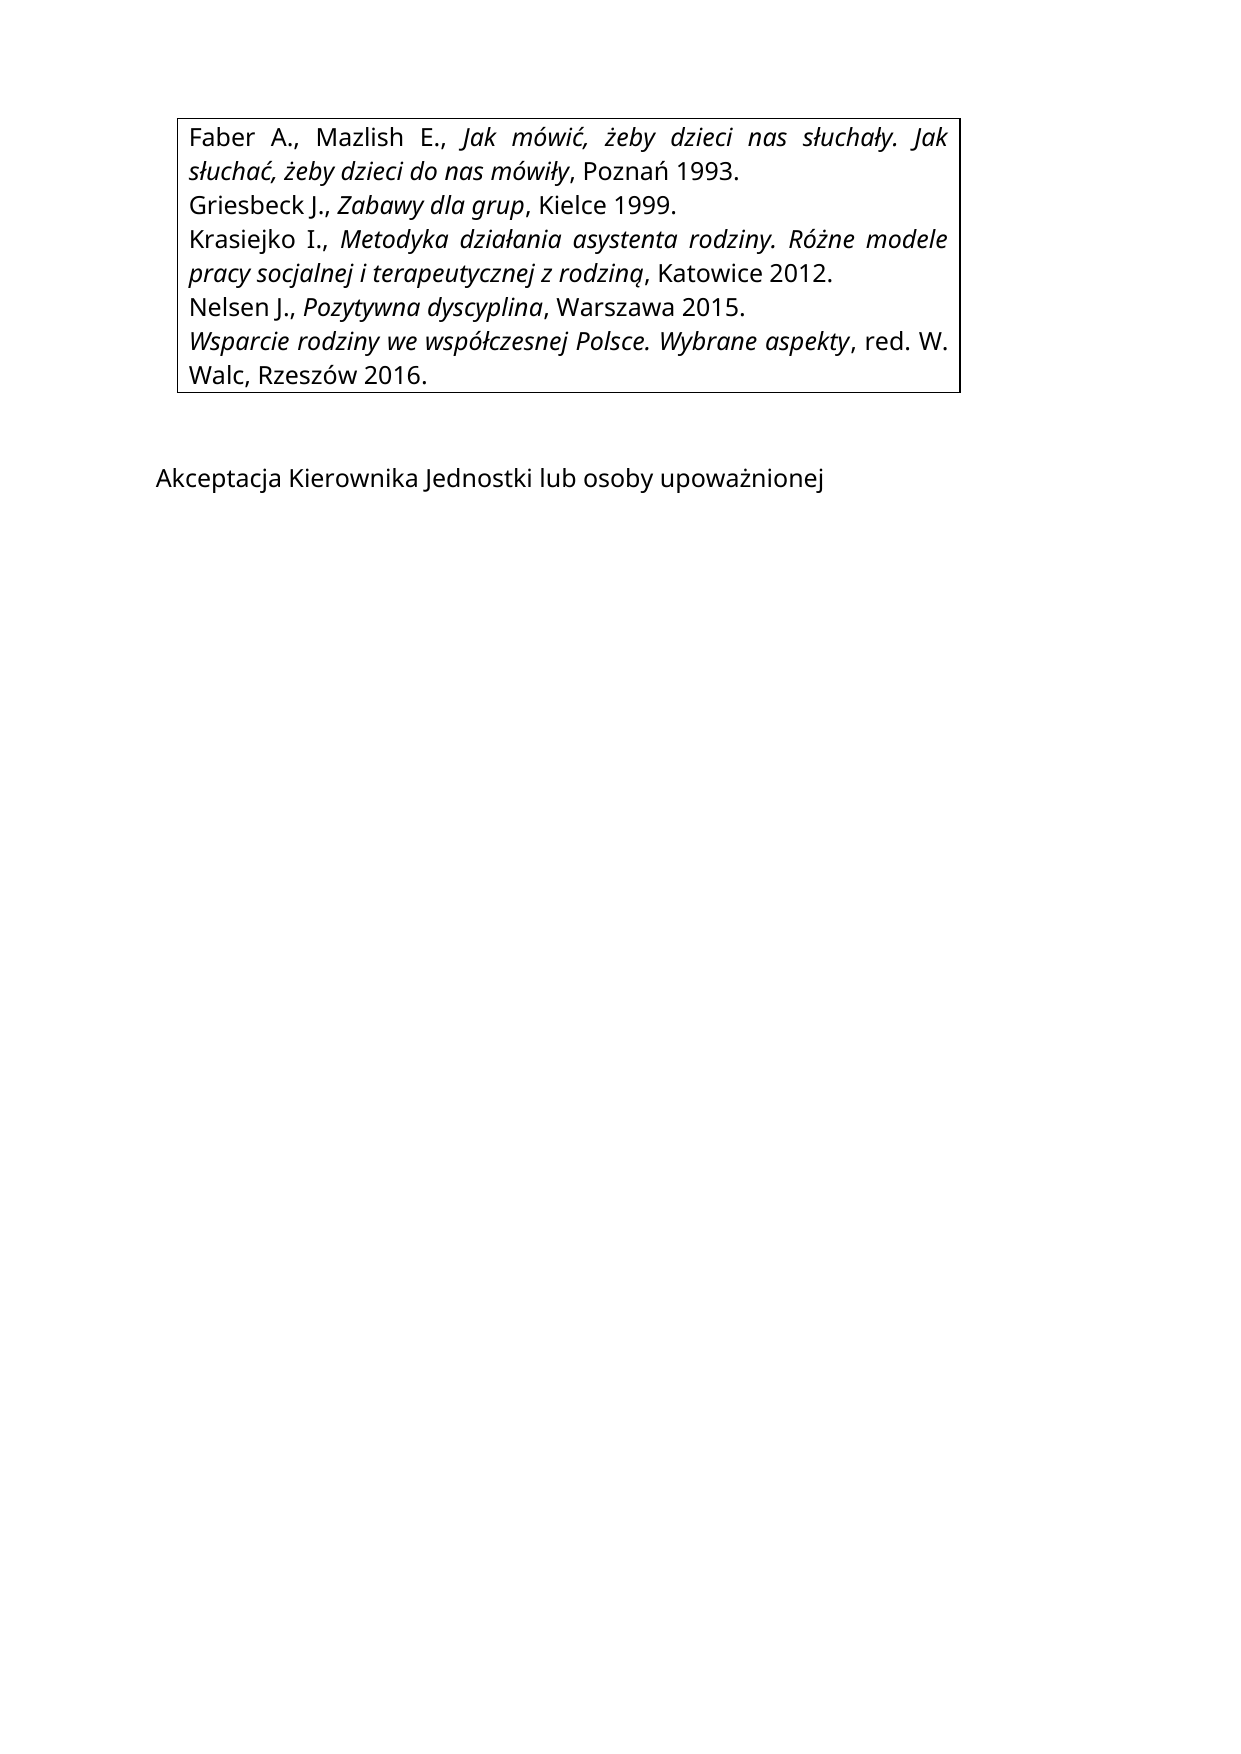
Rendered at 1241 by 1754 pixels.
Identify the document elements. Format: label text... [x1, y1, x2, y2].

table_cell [178, 119, 959, 392]
text Akceptacja Kierownika Jednostki lub osoby upoważnionej [156, 461, 1122, 495]
